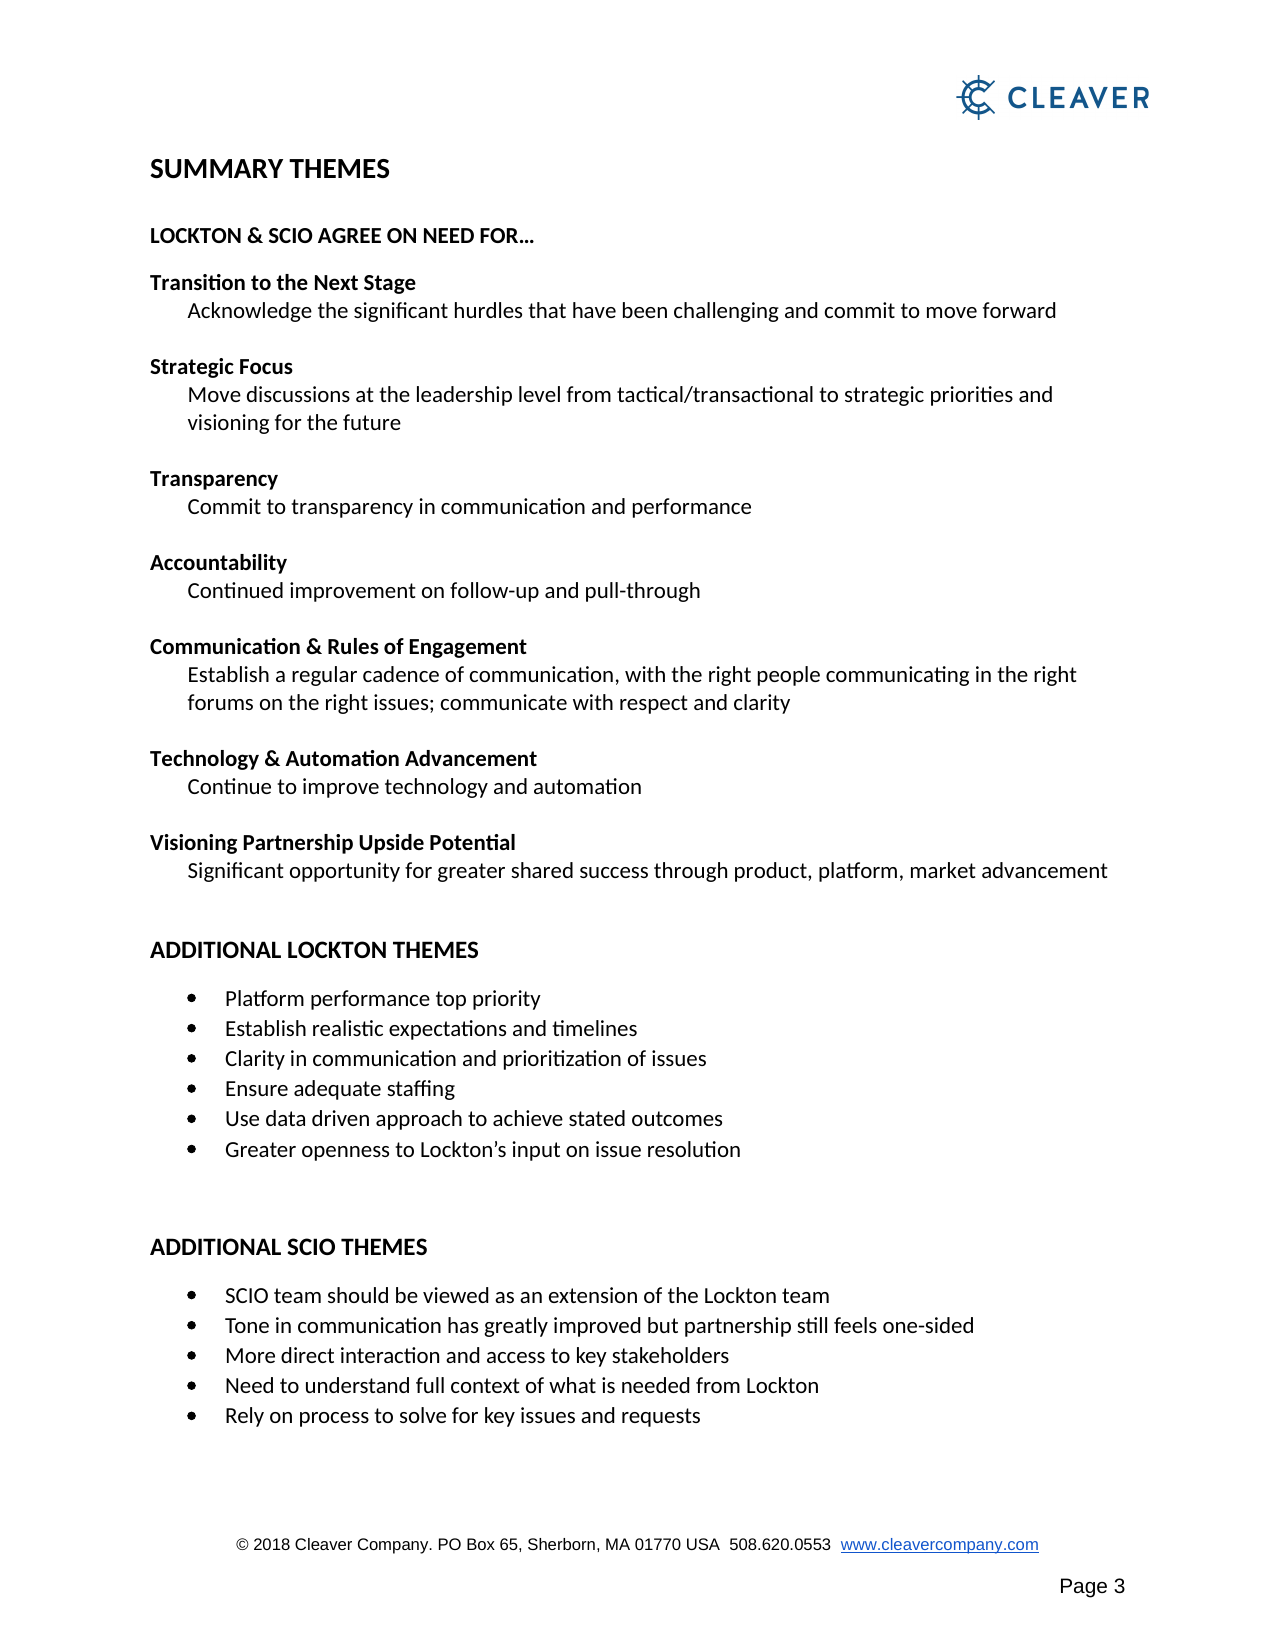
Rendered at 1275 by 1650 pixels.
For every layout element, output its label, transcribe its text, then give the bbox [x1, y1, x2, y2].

text Strategic Focus [150, 352, 1125, 380]
list Tone in communication has greatly improved but partnership still feels one-sided [187, 1311, 1125, 1339]
text Continue to improve technology and automation [187, 772, 1125, 801]
list SCIO team should be viewed as an extension of the Lockton team [187, 1281, 1125, 1309]
text LOCKTON & SCIO AGREE ON NEED FOR… [150, 221, 1125, 249]
text Transparency [150, 464, 1125, 492]
text Transition to the Next Stage [150, 268, 1125, 296]
text ADDITIONAL LOCKTON THEMES [150, 934, 1125, 965]
picture [956, 75, 1149, 120]
text Continued improvement on follow-up and pull-through [150, 576, 1125, 604]
text Commit to transparency in communication and performance [187, 492, 1125, 520]
text Communication & Rules of Engagement [150, 632, 1125, 660]
list Ensure adequate staffing [187, 1074, 1125, 1102]
list Establish realistic expectations and timelines [187, 1014, 1125, 1042]
text Technology & Automation Advancement [150, 744, 1125, 772]
list Use data driven approach to achieve stated outcomes [187, 1104, 1125, 1133]
text Accountability [150, 548, 1125, 576]
list Rely on process to solve for key issues and requests [187, 1402, 1125, 1430]
text Visioning Partnership Upside Potential [150, 828, 1125, 857]
text SUMMARY THEMES [150, 150, 1125, 186]
list Platform performance top priority [187, 984, 1125, 1012]
text ADDITIONAL SCIO THEMES [150, 1231, 1125, 1262]
list Need to understand full context of what is needed from Lockton [187, 1371, 1125, 1399]
text Establish a regular cadence of communication, with the right people communicating in the right forums on the right issues; communicate with respect and clarity [187, 660, 1125, 716]
text Significant opportunity for greater shared success through product, platform, market advancement [187, 857, 1125, 884]
text Move discussions at the leadership level from tactical/transactional to strategic priorities and visioning for the future [187, 380, 1125, 436]
list More direct interaction and access to key stakeholders [187, 1341, 1125, 1369]
list Greater openness to Lockton’s input on issue resolution [187, 1135, 1125, 1163]
list Clarity in communication and prioritization of issues [187, 1044, 1125, 1072]
text Acknowledge the significant hurdles that have been challenging and commit to move forward [187, 296, 1125, 324]
